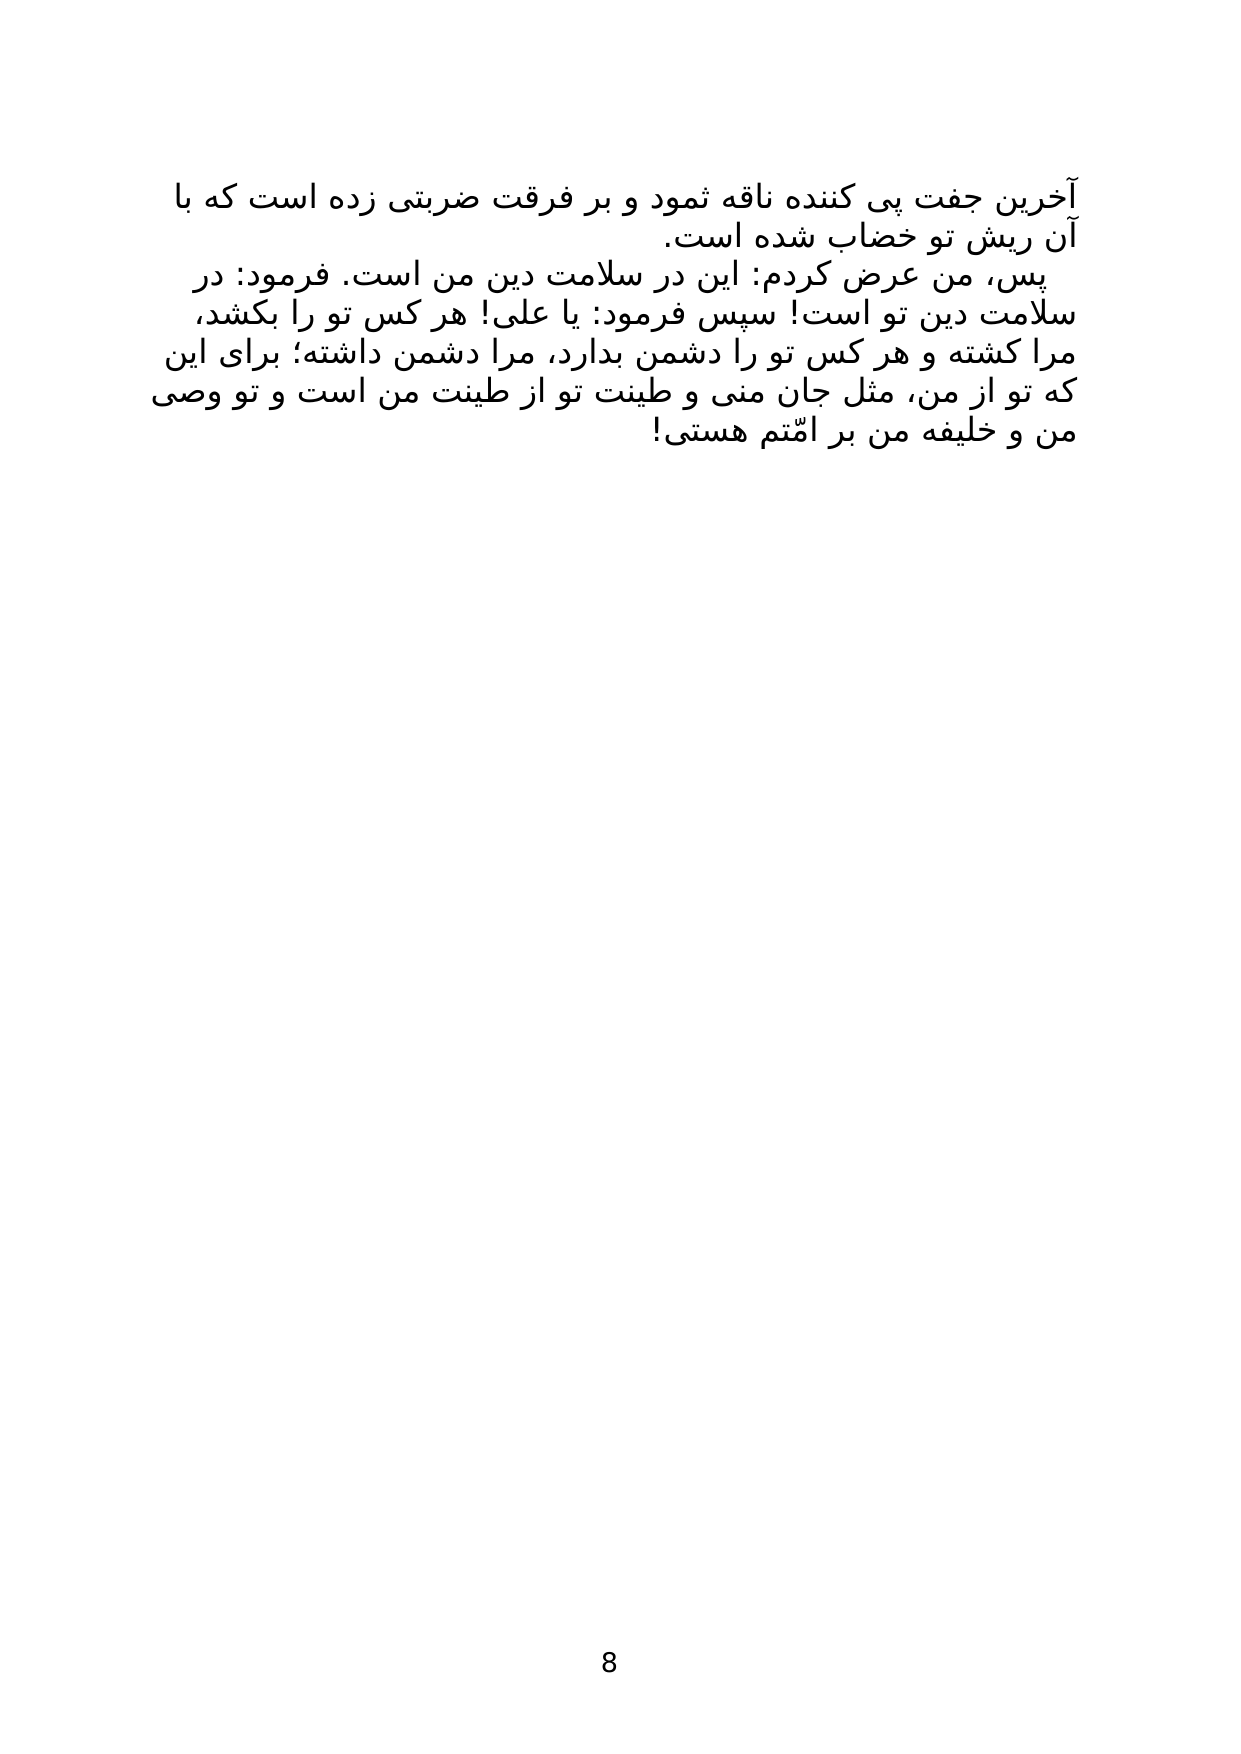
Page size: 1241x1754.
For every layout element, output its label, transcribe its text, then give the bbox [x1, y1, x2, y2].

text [141, 177, 1078, 255]
text پس، من عرض کردم: این در سلامت دین من است. فرمود: در سلامت دین تو است! سپس فرمود: یا علی! هر کس تو را بکشد، مرا کشته و هر کس تو را دشمن بدارد، مرا دشمن داشته؛ برای این که تو از من، مثل جان منی و طینت تو از طینت من است و تو وصی من و خلیفه من بر امّتم هستی! [141, 255, 1078, 449]
